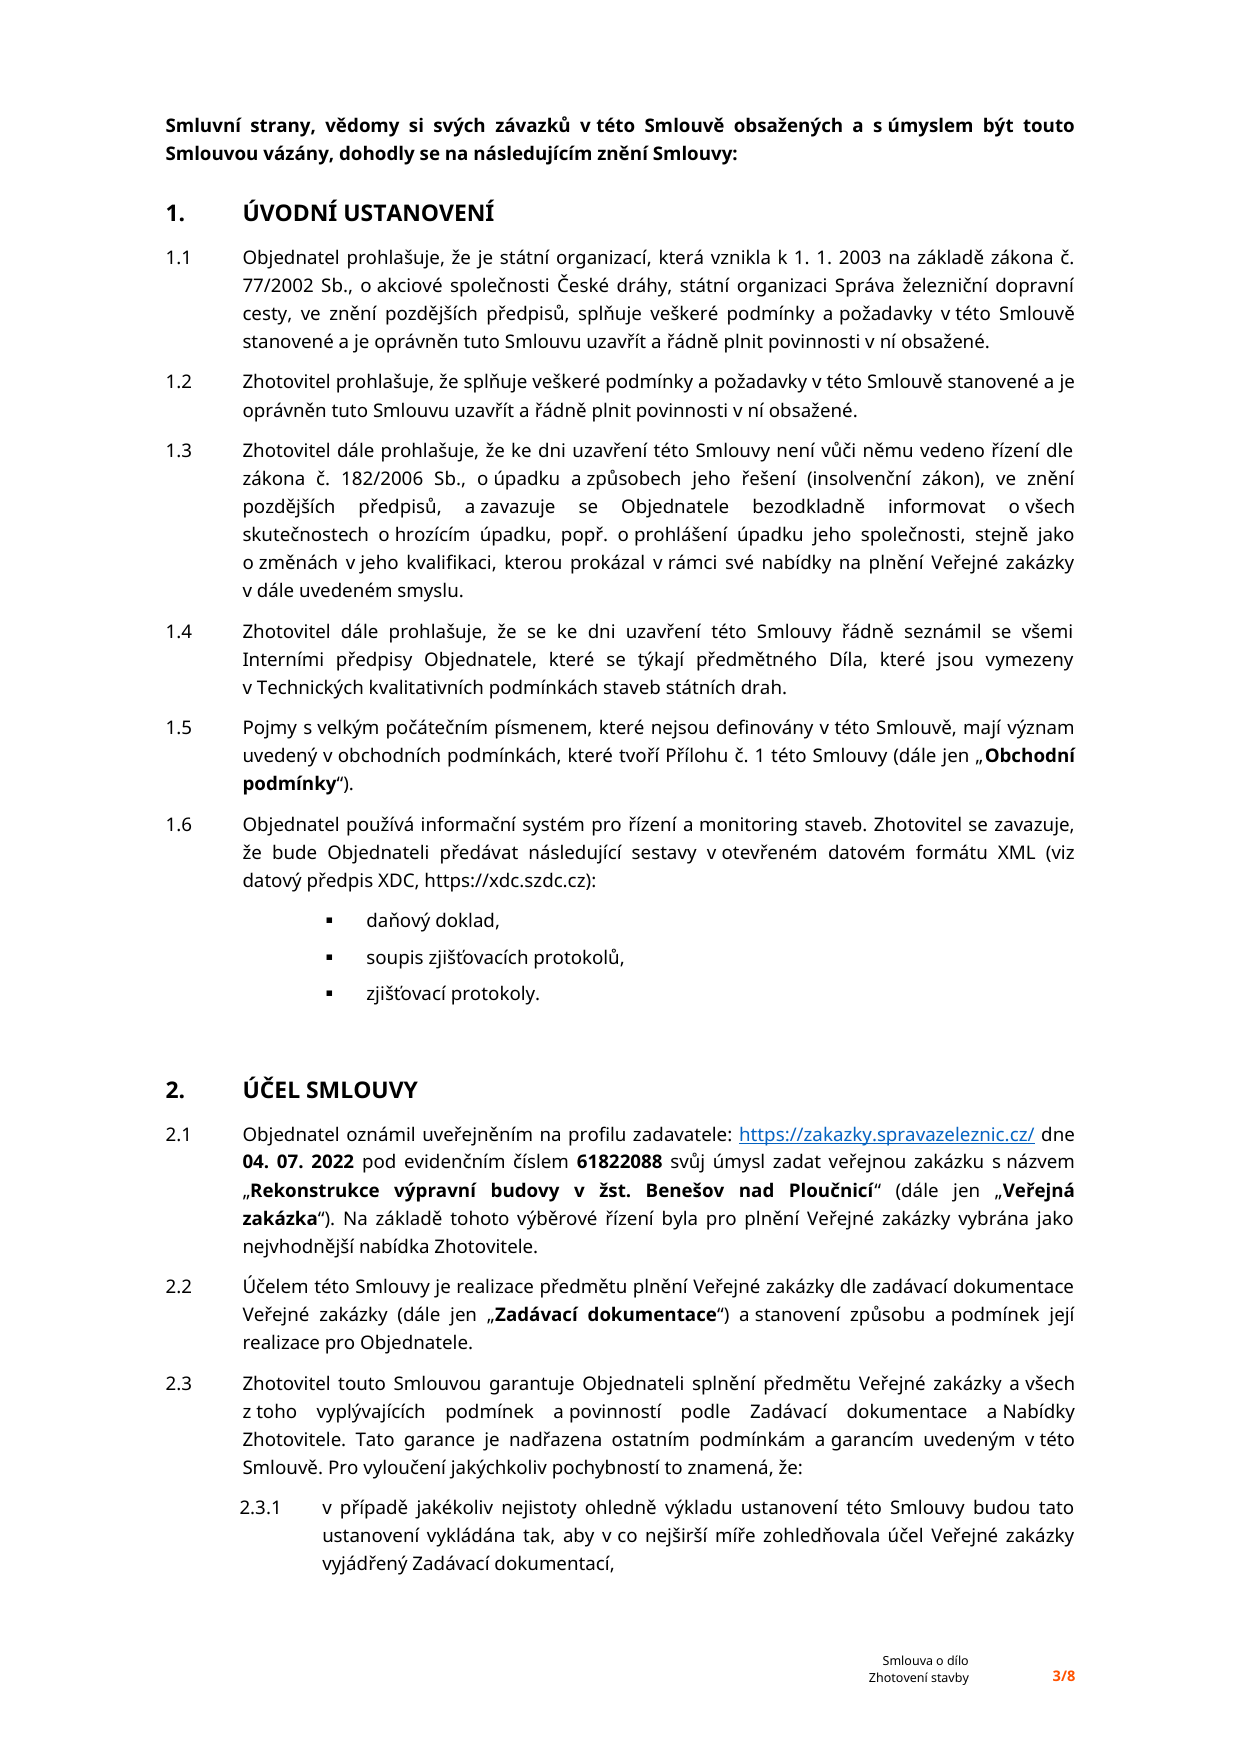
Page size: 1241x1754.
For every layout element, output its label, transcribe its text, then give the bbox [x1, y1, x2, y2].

text ÚČEL SMLOUVY [165, 1074, 1075, 1105]
text Objednatel používá informační systém pro řízení a monitoring staveb. Zhotovitel se zavazuje, že bude Objednateli předávat následující sestavy v otevřeném datovém formátu XML (viz datový předpis XDC, https://xdc.szdc.cz): [165, 811, 1075, 893]
text Smluvní strany, vědomy si svých závazků v této Smlouvě obsažených a s úmyslem být touto Smlouvou vázány, dohodly se na následujícím znění Smlouvy: [165, 112, 1075, 166]
text daňový doklad, [325, 908, 1075, 933]
text v případě jakékoliv nejistoty ohledně výkladu ustanovení této Smlouvy budou tato ustanovení vykládána tak, aby v co nejširší míře zohledňovala účel Veřejné zakázky vyjádřený Zadávací dokumentací, [239, 1494, 1075, 1576]
text Objednatel oznámil uveřejněním na profilu zadavatele: https://zakazky.spravazeleznic.cz/ dne 04. 07. 2022 pod evidenčním číslem 61822088 svůj úmysl zadat veřejnou zakázku s názvem „Rekonstrukce výpravní budovy v žst. Benešov nad Ploučnicí“ (dále jen „Veřejná zakázka“). Na základě tohoto výběrové řízení byla pro plnění Veřejné zakázky vybrána jako nejvhodnější nabídka Zhotovitele. [165, 1121, 1075, 1258]
text Zhotovitel dále prohlašuje, že se ke dni uzavření této Smlouvy řádně seznámil se všemi Interními předpisy Objednatele, které se týkají předmětného Díla, které jsou vymezeny v Technických kvalitativních podmínkách staveb státních drah. [165, 618, 1075, 699]
text Pojmy s velkým počátečním písmenem, které nejsou definovány v této Smlouvě, mají význam uvedený v obchodních podmínkách, které tvoří Přílohu č. 1 této Smlouvy (dále jen „Obchodní podmínky“). [165, 714, 1075, 796]
text Zhotovitel prohlašuje, že splňuje veškeré podmínky a požadavky v této Smlouvě stanovené a je oprávněn tuto Smlouvu uzavřít a řádně plnit povinnosti v ní obsažené. [165, 369, 1075, 422]
text soupis zjišťovacích protokolů, [325, 944, 1075, 969]
text ÚVODNÍ USTANOVENÍ [165, 197, 1075, 229]
text Objednatel prohlašuje, že je státní organizací, která vznikla k 1. 1. 2003 na základě zákona č. 77/2002 Sb., o akciové společnosti České dráhy, státní organizaci Správa železniční dopravní cesty, ve znění pozdějších předpisů, splňuje veškeré podmínky a požadavky v této Smlouvě stanovené a je oprávněn tuto Smlouvu uzavřít a řádně plnit povinnosti v ní obsažené. [165, 244, 1075, 354]
text Účelem této Smlouvy je realizace předmětu plnění Veřejné zakázky dle zadávací dokumentace Veřejné zakázky (dále jen „Zadávací dokumentace“) a stanovení způsobu a podmínek její realizace pro Objednatele. [165, 1273, 1075, 1355]
text zjišťovací protokoly. [325, 980, 1075, 1006]
text Zhotovitel dále prohlašuje, že ke dni uzavření této Smlouvy není vůči němu vedeno řízení dle zákona č. 182/2006 Sb., o úpadku a způsobech jeho řešení (insolvenční zákon), ve znění pozdějších předpisů, a zavazuje se Objednatele bezodkladně informovat o všech skutečnostech o hrozícím úpadku, popř. o prohlášení úpadku jeho společnosti, stejně jako o změnách v jeho kvalifikaci, kterou prokázal v rámci své nabídky na plnění Veřejné zakázky v dále uvedeném smyslu. [165, 437, 1075, 603]
text Zhotovitel touto Smlouvou garantuje Objednateli splnění předmětu Veřejné zakázky a všech z toho vyplývajících podmínek a povinností podle Zadávací dokumentace a Nabídky Zhotovitele. Tato garance je nadřazena ostatním podmínkám a garancím uvedeným v této Smlouvě. Pro vyloučení jakýchkoliv pochybností to znamená, že: [165, 1370, 1075, 1479]
